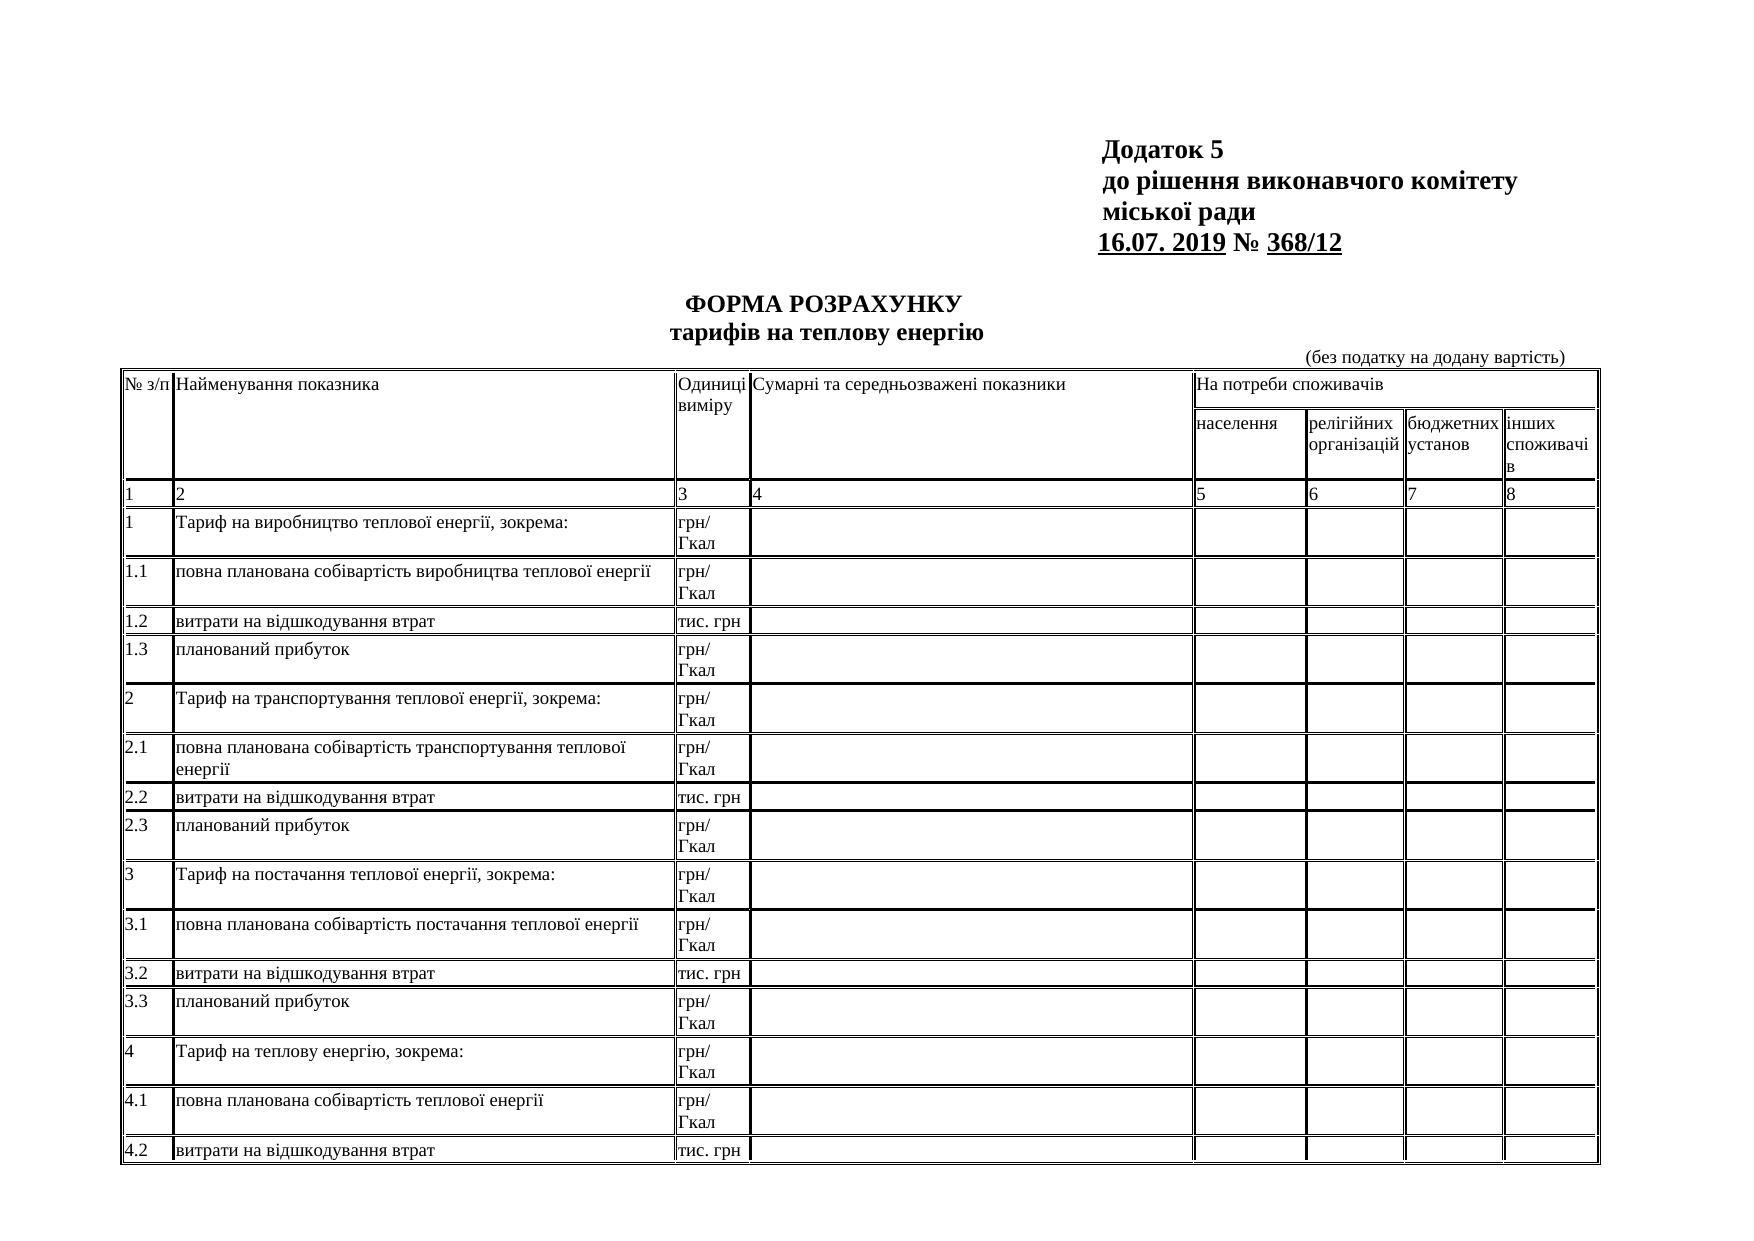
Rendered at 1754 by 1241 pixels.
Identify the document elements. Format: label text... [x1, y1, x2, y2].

table_cell 2.1 [122, 732, 173, 781]
text 16.07. 2019 № 368/12 [89, 226, 1565, 257]
table_cell [1308, 608, 1403, 633]
table_cell 1 [122, 478, 172, 506]
table_cell [1407, 735, 1502, 781]
table_cell тис. грн [677, 961, 749, 985]
table_cell [1506, 809, 1597, 858]
table_cell [752, 636, 1192, 682]
table_cell [1407, 1088, 1502, 1134]
table_cell 3.3 [124, 985, 172, 1035]
table_cell 3.1 [122, 908, 172, 957]
table_cell [752, 989, 1192, 1035]
table_cell інших споживачів [1504, 407, 1599, 478]
table_header Найменування показника [173, 371, 676, 478]
table_cell [1506, 985, 1598, 1035]
table_cell [1308, 961, 1403, 985]
table_cell витрати на відшкодування втрат [175, 961, 674, 985]
table_cell [1308, 989, 1403, 1035]
table_cell [1506, 859, 1598, 908]
table_cell [1308, 1038, 1403, 1084]
text (без податку на додану вартість) [89, 346, 1565, 368]
table_cell 4.1 [124, 1084, 172, 1134]
table_cell [1504, 732, 1599, 781]
table_cell [1308, 812, 1403, 858]
table_cell [752, 911, 1192, 957]
table_cell [1308, 685, 1403, 732]
table_cell [1196, 961, 1305, 985]
table_cell [1196, 1038, 1305, 1084]
table_cell 4.2 [122, 1134, 173, 1162]
table_cell витрати на відшкодування втрат [173, 1137, 676, 1162]
table_cell [1308, 862, 1403, 908]
table_cell грн/Гкал [677, 812, 749, 858]
table_cell [1306, 1134, 1405, 1162]
text Додаток 5 [1047, 133, 1565, 164]
table_cell [1196, 989, 1305, 1035]
table_cell [752, 608, 1192, 633]
text міської ради [89, 195, 1565, 226]
table_cell Тариф на транспортування теплової енергії, зокрема: [175, 685, 674, 732]
text ФОРМА РОЗРАХУНКУ тарифів на теплову енергію [89, 289, 1565, 346]
table_cell [752, 1088, 1192, 1134]
table_cell тис. грн [677, 784, 749, 809]
table_cell [1407, 636, 1502, 682]
table_cell повна планована собівартість виробництва теплової енергії [175, 559, 674, 605]
table_cell 1.3 [122, 633, 173, 682]
table_cell [1308, 559, 1403, 605]
table_cell [1407, 812, 1502, 858]
table_cell [752, 559, 1192, 605]
table_cell повна планована собівартість постачання теплової енергії [175, 911, 674, 957]
table_cell повна планована собівартість теплової енергії [175, 1088, 674, 1134]
table_cell [1308, 911, 1403, 957]
table_cell [752, 509, 1192, 555]
table_cell [1504, 506, 1599, 555]
table_cell грн/Гкал [677, 685, 749, 732]
table_cell 2.3 [124, 809, 172, 858]
table_cell [752, 961, 1192, 985]
table_cell [1196, 1088, 1305, 1134]
table_cell [1504, 1035, 1599, 1084]
table_cell грн/Гкал [677, 559, 749, 605]
table_cell 2 [124, 682, 172, 732]
table_cell 8 [1506, 478, 1599, 506]
table_cell [1196, 509, 1305, 555]
table_cell 3 [124, 859, 172, 908]
table_cell 3 [677, 481, 749, 506]
table_cell 1.1 [124, 555, 172, 605]
table_cell Тариф на виробництво теплової енергії, зокрема: [175, 509, 674, 555]
table_cell [1308, 735, 1403, 781]
table_cell 1 [122, 506, 173, 555]
table_cell тис. грн [676, 1137, 750, 1162]
table_cell витрати на відшкодування втрат [175, 784, 674, 809]
table_cell [1196, 911, 1305, 957]
table_cell грн/Гкал [677, 989, 749, 1035]
table_cell [752, 784, 1192, 809]
table_cell [1196, 608, 1305, 633]
table_cell [1196, 559, 1305, 605]
table_cell 3.2 [124, 958, 172, 985]
table_cell [1308, 509, 1403, 555]
table_cell [752, 862, 1192, 908]
table_cell [1196, 735, 1305, 781]
table_cell [752, 1038, 1192, 1084]
table_cell 2.2 [124, 781, 172, 809]
table_cell 5 [1196, 481, 1305, 506]
table_cell [1407, 685, 1502, 732]
table_cell [1407, 784, 1502, 809]
table_cell [1196, 685, 1305, 732]
table_header Одиниці виміру [676, 369, 750, 478]
table_cell [1407, 608, 1502, 633]
table_cell [1194, 1137, 1306, 1162]
table_cell релігійних організацій [1308, 410, 1403, 478]
table_cell [1308, 1088, 1403, 1134]
table_cell 1.2 [122, 605, 173, 633]
table_cell [1407, 911, 1502, 957]
table_cell [752, 735, 1192, 781]
table_cell планований прибуток [175, 812, 674, 858]
table_cell [1506, 958, 1598, 985]
text до рішення виконавчого комітету [89, 164, 1565, 195]
table_cell [1196, 812, 1305, 858]
table_cell [1504, 633, 1599, 682]
table_cell грн/Гкал [677, 1038, 749, 1084]
table_cell [1308, 784, 1403, 809]
table_cell грн/Гкал [677, 911, 749, 957]
table_cell [1407, 559, 1502, 605]
table_header На потреби споживачів [1194, 371, 1597, 407]
table_cell Тариф на теплову енергію, зокрема: [175, 1038, 674, 1084]
table_header № з/п [124, 371, 173, 478]
table_cell 4 [122, 1035, 173, 1084]
table_cell населення [1196, 410, 1305, 478]
table_cell Тариф на постачання теплової енергії, зокрема: [175, 862, 674, 908]
table_cell [1506, 682, 1597, 732]
table_cell грн/Гкал [677, 509, 749, 555]
table_cell [1196, 784, 1305, 809]
table_cell грн/Гкал [677, 636, 749, 682]
table_cell [1196, 636, 1305, 682]
table_cell [1407, 509, 1502, 555]
table_cell [1407, 1038, 1502, 1084]
table_cell [1506, 555, 1598, 605]
table_cell 4 [752, 481, 1192, 506]
table_header Сумарні та середньозважені показники [750, 369, 1194, 478]
table_cell 2 [175, 481, 674, 506]
table_cell повна планована собівартість транспортування теплової енергії [175, 735, 674, 781]
table_cell тис. грн [677, 608, 749, 633]
table_cell [1506, 908, 1599, 957]
table_cell планований прибуток [175, 636, 674, 682]
table_cell планований прибуток [175, 989, 674, 1035]
table_cell [1407, 989, 1502, 1035]
table_cell [1196, 862, 1305, 908]
table_cell [1405, 1134, 1504, 1162]
table_cell [1407, 961, 1502, 985]
table_cell витрати на відшкодування втрат [175, 608, 674, 633]
table_cell грн/Гкал [677, 862, 749, 908]
table_cell [1407, 862, 1502, 908]
table_cell бюджетних установ [1407, 410, 1502, 478]
table_cell [1506, 781, 1597, 809]
table_cell [1506, 1084, 1598, 1134]
table_cell грн/Гкал [677, 735, 749, 781]
table_cell грн/Гкал [677, 1088, 749, 1134]
table_cell [1504, 605, 1599, 633]
table_cell 6 [1308, 481, 1403, 506]
table_cell [752, 685, 1192, 732]
table_cell [1308, 636, 1403, 682]
table_cell 7 [1407, 481, 1502, 506]
table_cell [1504, 1134, 1599, 1162]
table_cell [750, 1134, 1194, 1162]
table_cell [752, 812, 1192, 858]
